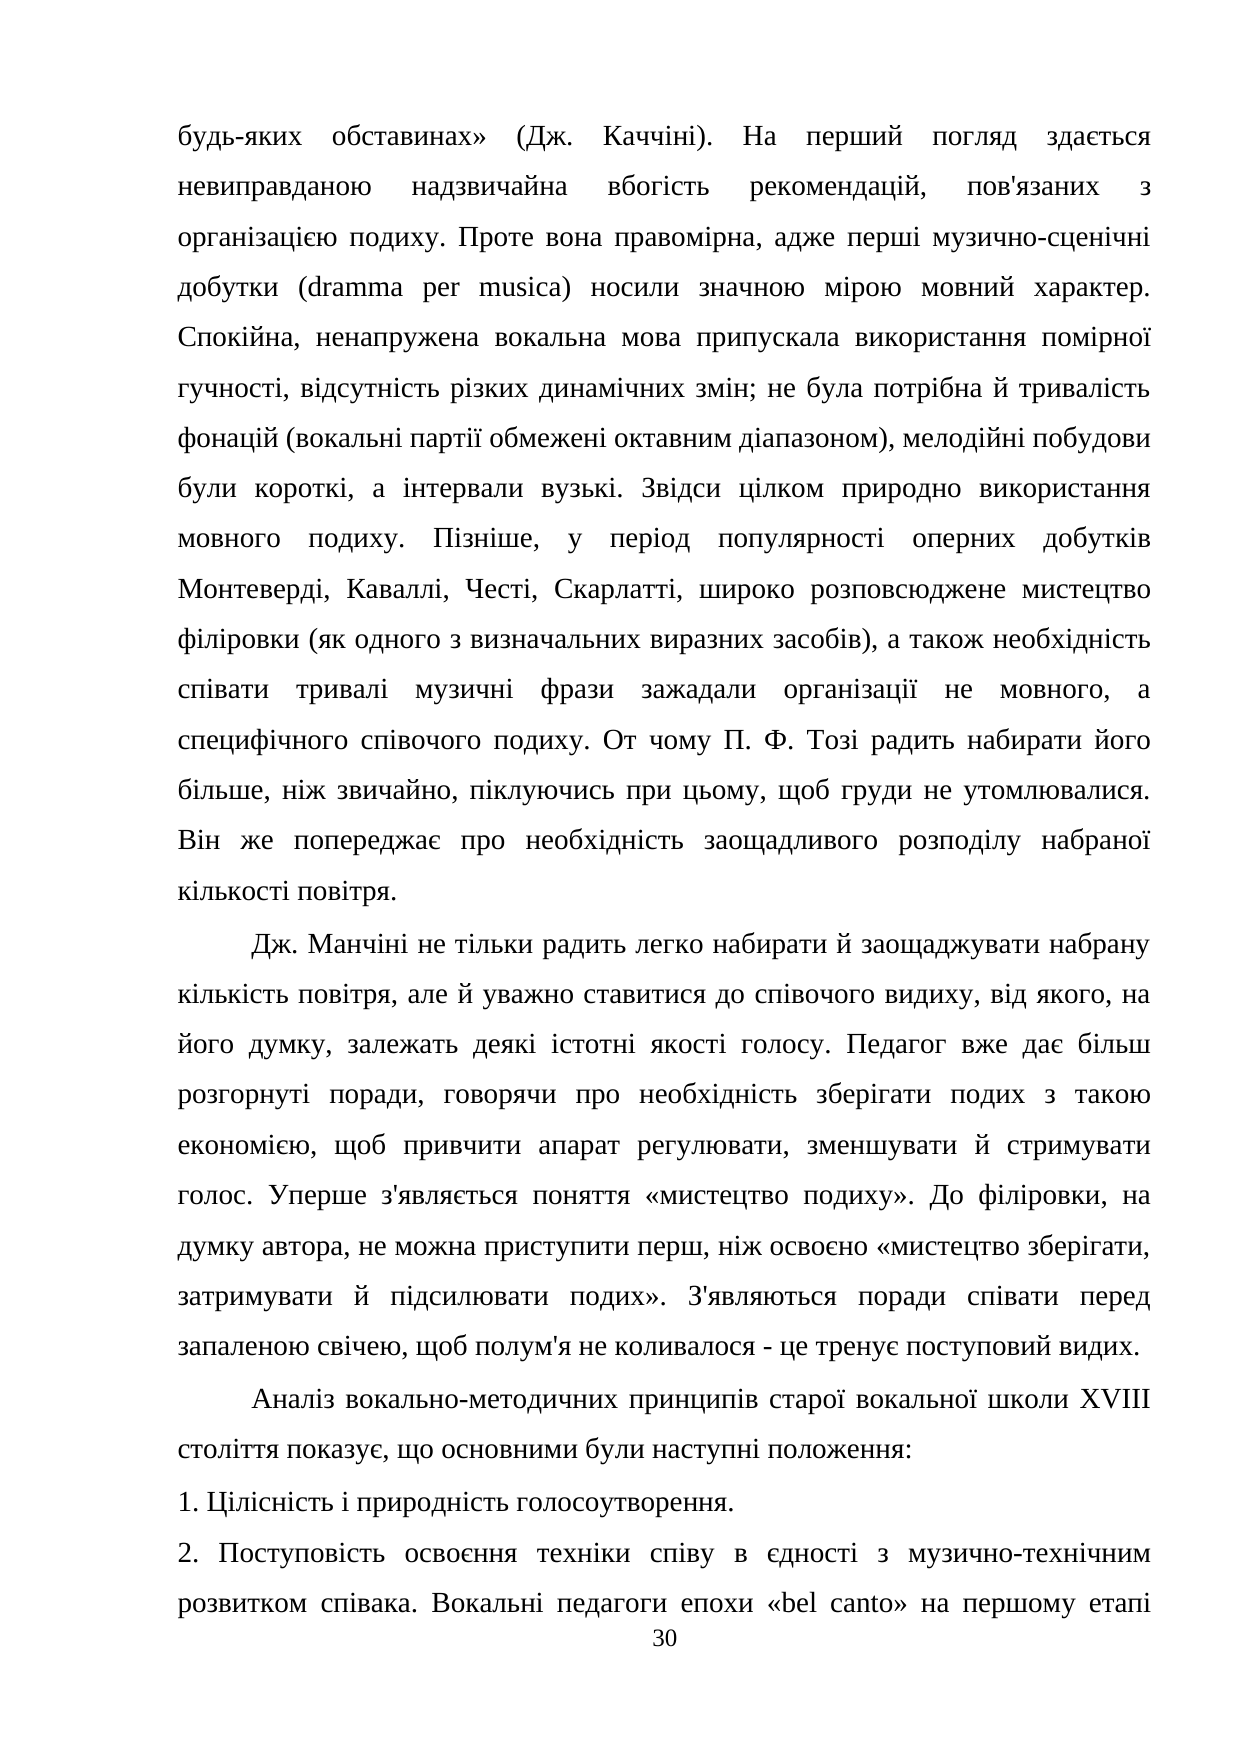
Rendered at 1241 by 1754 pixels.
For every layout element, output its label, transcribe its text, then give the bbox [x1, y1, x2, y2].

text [177, 1535, 1152, 1618]
text 1. Цілісність і природність голосоутворення. [177, 1484, 1152, 1518]
text Аналіз вокально-методичних принципів старої вокальної школи XVIII століття показує, що основними були наступні положення: [177, 1381, 1152, 1465]
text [177, 118, 1152, 906]
text Дж. Манчіні не тільки радить легко набирати й заощаджувати набрану кількість повітря, але й уважно ставитися до співочого видиху, від якого, на його думку, залежать деякі істотні якості голосу. Педагог вже дає більш розгорнуті поради, говорячи про необхідність зберігати подих з такою економією, щоб привчити апарат регулювати, зменшувати й стримувати голос. Уперше з'являється поняття «мистецтво подиху». До філіровки, на думку автора, не можна приступити перш, ніж освоєно «мистецтво зберігати, затримувати й підсилювати подих». З'являються поради співати перед запаленою свічею, щоб полум'я не коливалося - це тренує поступовий видих. [177, 926, 1152, 1362]
